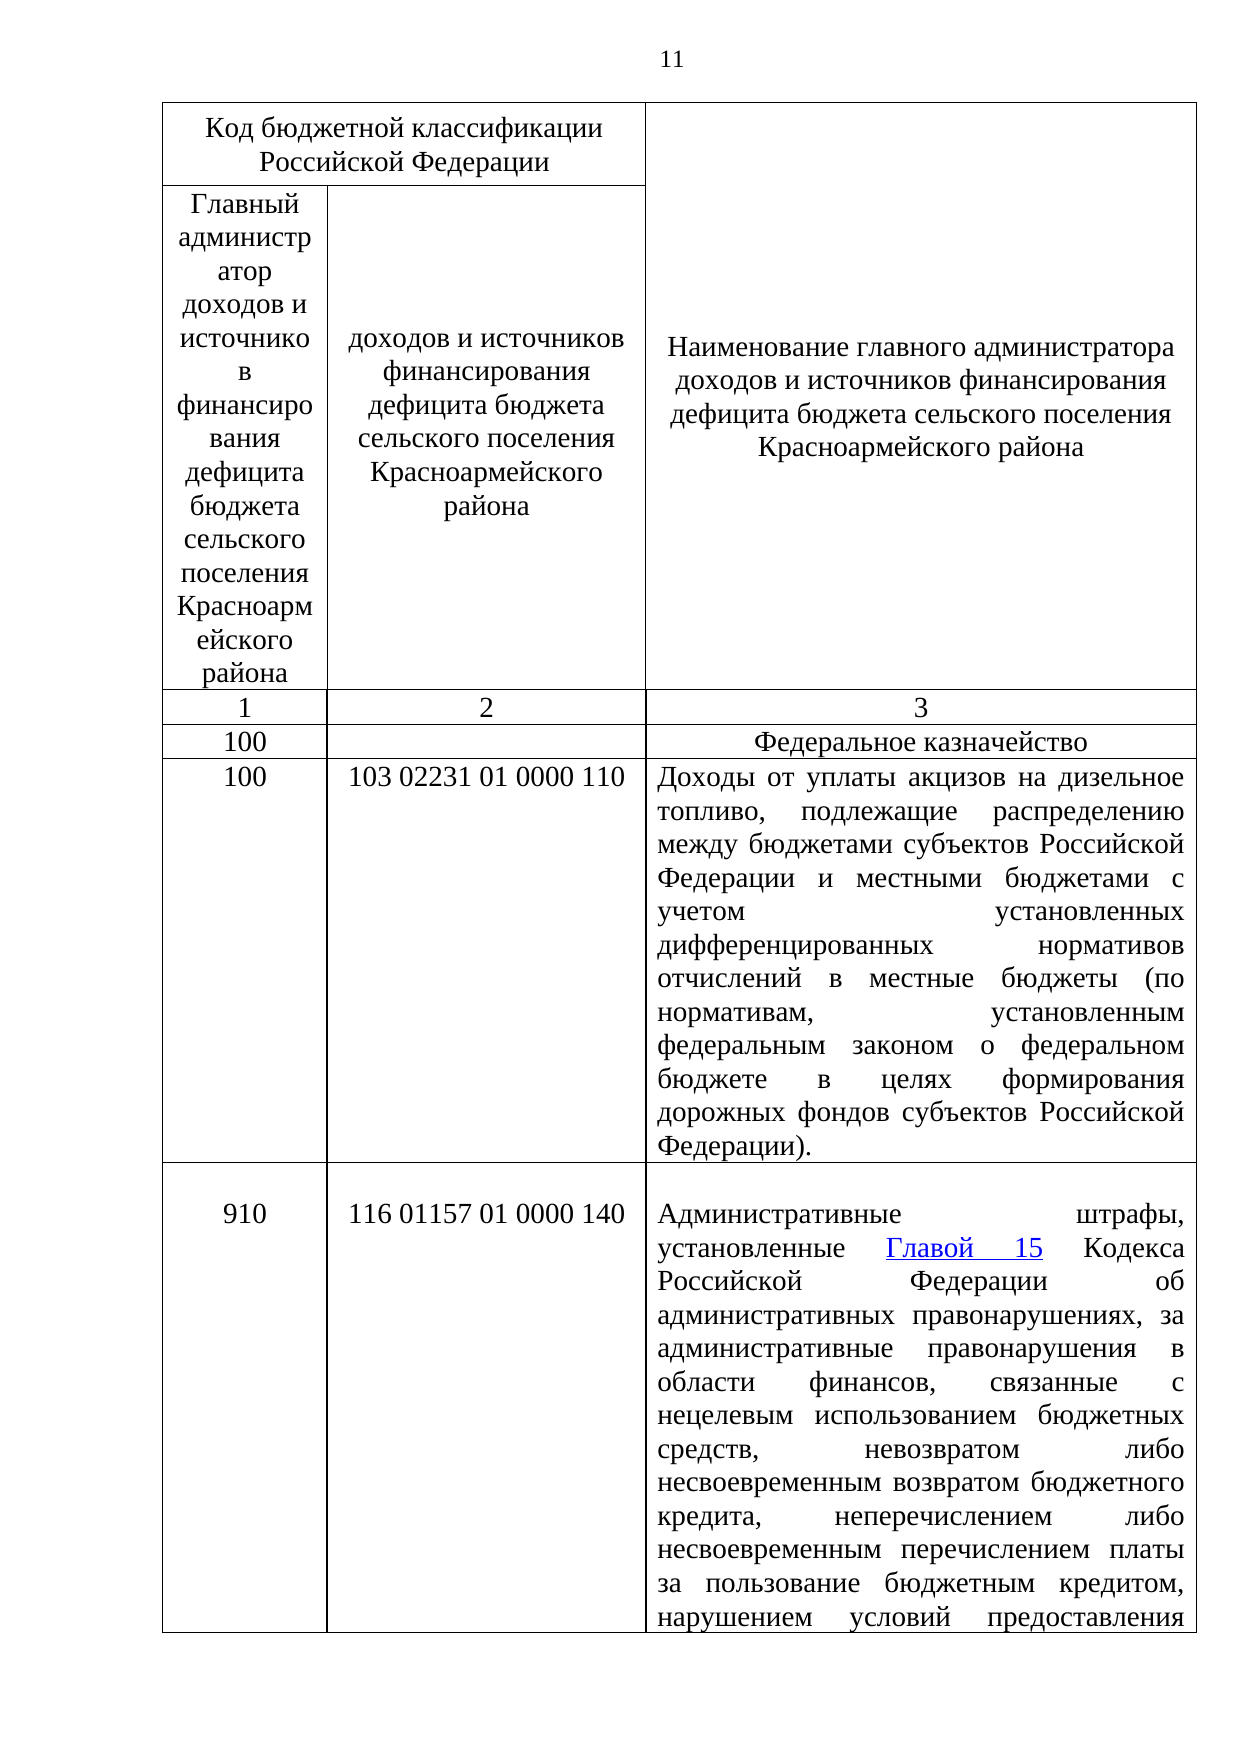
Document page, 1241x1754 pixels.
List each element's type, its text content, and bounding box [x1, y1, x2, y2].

table_cell [328, 725, 645, 758]
table_cell 100 [163, 759, 326, 1162]
table_cell Доходы от уплаты акцизов на дизельное топливо, подлежащие распределению между бюджетами субъектов Российской Федерации и местными бюджетами с учетом установленных дифференцированных нормативов отчислений в местные бюджеты (по нормативам, установленным федеральным законом о федеральном бюджете в целях формирования дорожных фондов субъектов Российской Федерации). [647, 759, 1196, 1162]
table_cell доходов и источников финансирования дефицита бюджета сельского поселения Красноармейского района [328, 186, 645, 689]
table_cell Главный администратор доходов и источников финансирования дефицита бюджета сельского поселения Красноармейского района [163, 186, 327, 689]
table_cell 2 [328, 690, 645, 723]
table_cell 103 02231 01 0000 110 [328, 759, 645, 1162]
table_cell Федеральное казначейство [647, 725, 1196, 758]
table_cell 3 [647, 690, 1196, 723]
table_cell 910 [163, 1163, 326, 1632]
table_cell 116 01157 01 0000 140 [328, 1163, 645, 1632]
table_cell 100 [163, 725, 326, 758]
table_header Код бюджетной классификации Российской Федерации [163, 103, 645, 185]
table_cell 1 [163, 690, 326, 723]
table_cell Административные штрафы, установленные Главой 15 Кодекса Российской Федерации об административных правонарушениях, за административные правонарушения в области финансов, связанные с нецелевым использованием бюджетных средств, невозвратом либо несвоевременным возвратом бюджетного кредита, неперечислением либо несвоевременным перечислением платы за пользование бюджетным кредитом, нарушением условий предоставления бюджетного кредита, нарушением порядка и (или) условий предоставления (расходования) межбюджетных трансфертов, нарушением условий предоставления бюджетных инвестиций, субсидий юридическим лицам, индивидуальным предпринимателям и физическим лицам, подлежащие зачислению в бюджет муниципального образования [647, 1163, 1196, 1632]
table_header Наименование главного администратора доходов и источников финансирования дефицита бюджета сельского поселения Красноармейского района [646, 103, 1196, 689]
